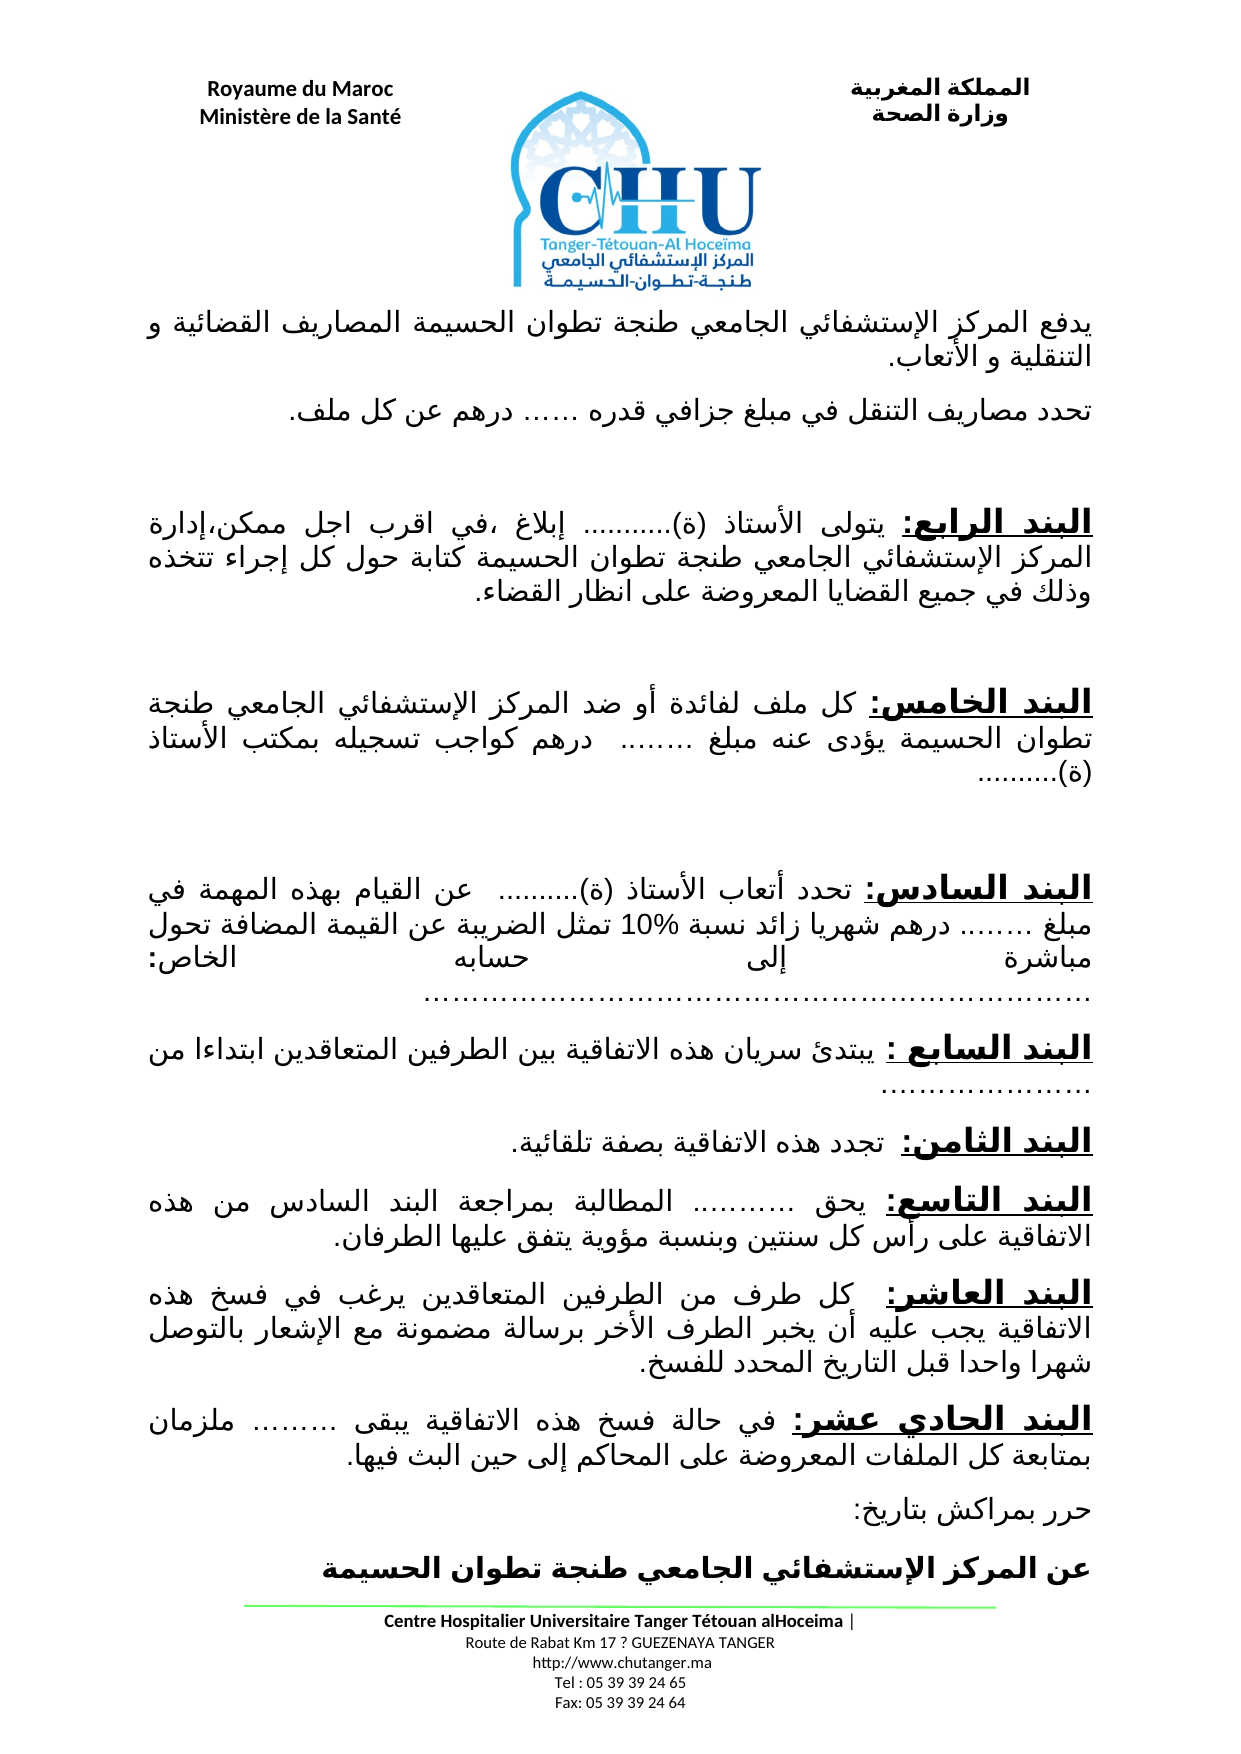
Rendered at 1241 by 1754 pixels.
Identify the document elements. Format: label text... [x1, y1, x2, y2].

text البند العاشر: كل طرف من الطرفين المتعاقدين يرغب في فسخ هذه الاتفاقية يجب عليه أن يخبر الطرف الأخر برسالة مضمونة مع الإشعار بالتوصل شهرا واحدا قبل التاريخ المحدد للفسخ. [148, 1273, 1093, 1378]
text البند الخامس: كل ملف لفائدة أو ضد المركز الإستشفائي الجامعي طنجة تطوان الحسيمة يؤدى عنه مبلغ …….. درهم كواجب تسجيله بمكتب الأستاذ (ة).......... [148, 682, 1093, 788]
text البند الرابع: يتولى الأستاذ (ة)........... إبلاغ ،في اقرب اجل ممكن،إدارة المركز الإستشفائي الجامعي طنجة تطوان الحسيمة كتابة حول كل إجراء تتخذه وذلك في جميع القضايا المعروضة على انظار القضاء. [148, 502, 1093, 607]
text البند الحادي عشر: في حالة فسخ هذه الاتفاقية يبقى ……… ملزمان بمتابعة كل الملفات المعروضة على المحاكم إلى حين البث فيها. [148, 1399, 1093, 1471]
text البند التاسع: يحق ……….. المطالبة بمراجعة البند السادس من هذه الاتفاقية على رأس كل سنتين وبنسبة مؤوية يتفق عليها الطرفان. [148, 1180, 1093, 1252]
text البند السادس: تحدد أتعاب الأستاذ (ة).......... عن القيام بهذه المهمة في مبلغ …….. درهم شهريا زائد نسبة %10 تمثل الضريبة عن القيمة المضافة تحول مباشرة إلى حسابه الخاص: …………………………………………………………… [148, 868, 1093, 1007]
text عن المركز الإستشفائي الجامعي طنجة تطوان الحسيمة [148, 1552, 1093, 1585]
text تحدد مصاريف التنقل في مبلغ جزافي قدره …… درهم عن كل ملف. [148, 393, 1093, 427]
text حرر بمراكش بتاريخ: [148, 1492, 1093, 1526]
text البند السابع : يبتدئ سريان هذه الاتفاقية بين الطرفين المتعاقدين ابتداءا من …………………. [148, 1028, 1093, 1100]
text البند الثامن: تجدد هذه الاتفاقية بصفة تلقائية. [148, 1121, 1093, 1159]
picture [469, 73, 787, 305]
